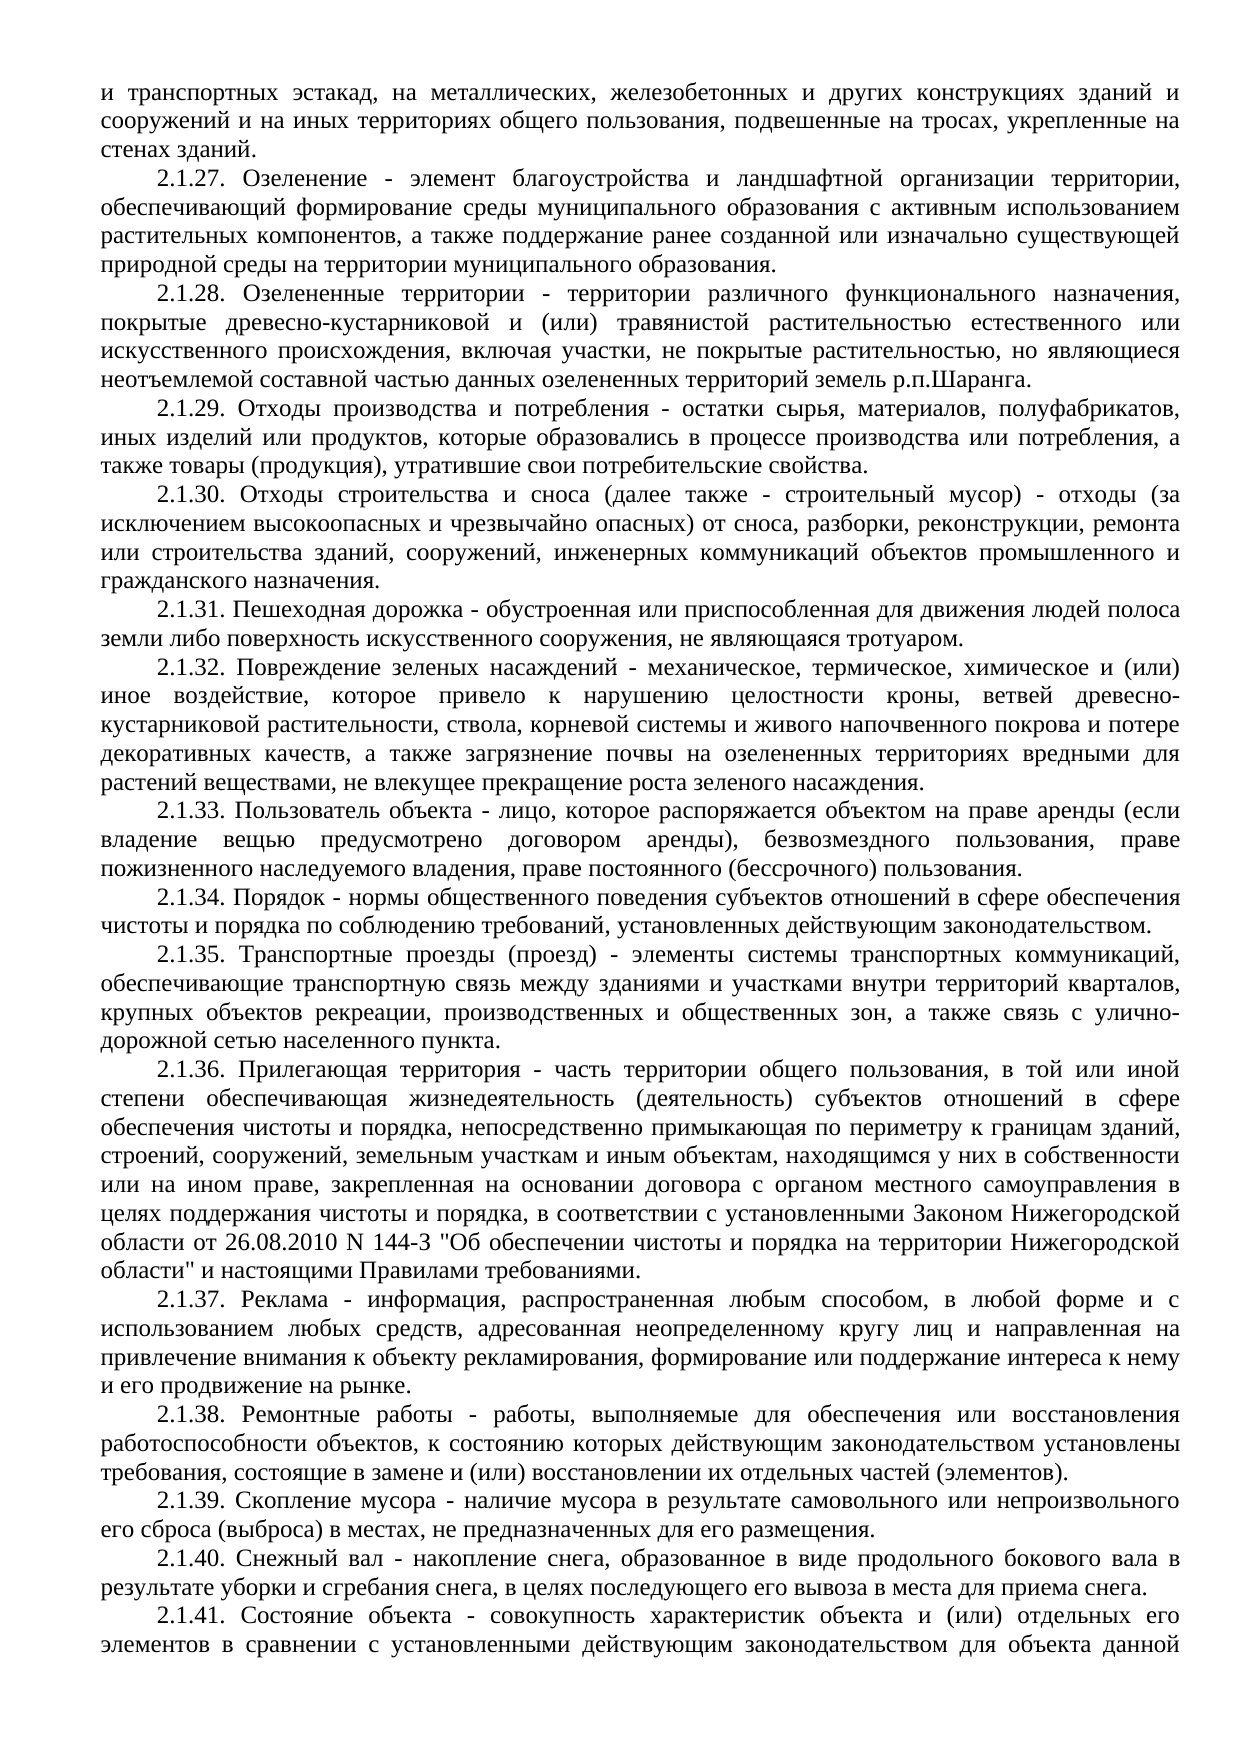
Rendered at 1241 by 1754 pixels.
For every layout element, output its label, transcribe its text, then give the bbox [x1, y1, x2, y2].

text 2.1.38. Ремонтные работы - работы, выполняемые для обеспечения или восстановления работоспособности объектов, к состоянию которых действующим законодательством установлены требования, состоящие в замене и (или) восстановлении их отдельных частей (элементов). [100, 1399, 1181, 1486]
text 2.1.35. Транспортные проезды (проезд) - элементы системы транспортных коммуникаций, обеспечивающие транспортную связь между зданиями и участками внутри территорий кварталов, крупных объектов рекреации, производственных и общественных зон, а также связь с улично-дорожной сетью населенного пункта. [100, 939, 1181, 1054]
text 2.1.28. Озелененные территории - территории различного функционального назначения, покрытые древесно-кустарниковой и (или) травянистой растительностью естественного или искусственного происхождения, включая участки, не покрытые растительностью, но являющиеся неотъемлемой составной частью данных озелененных территорий земель р.п.Шаранга. [100, 278, 1181, 393]
text 2.1.30. Отходы строительства и сноса (далее также - строительный мусор) - отходы (за исключением высокоопасных и чрезвычайно опасных) от сноса, разборки, реконструкции, ремонта или строительства зданий, сооружений, инженерных коммуникаций объектов промышленного и гражданского назначения. [100, 479, 1181, 594]
text 2.1.32. Повреждение зеленых насаждений - механическое, термическое, химическое и (или) иное воздействие, которое привело к нарушению целостности кроны, ветвей древесно-кустарниковой растительности, ствола, корневой системы и живого напочвенного покрова и потере декоративных качеств, а также загрязнение почвы на озелененных территориях вредными для растений веществами, не влекущее прекращение роста зеленого насаждения. [100, 652, 1181, 796]
text 2.1.36. Прилегающая территория - часть территории общего пользования, в той или иной степени обеспечивающая жизнедеятельность (деятельность) субъектов отношений в сфере обеспечения чистоты и порядка, непосредственно примыкающая по периметру к границам зданий, строений, сооружений, земельным участкам и иным объектам, находящимся у них в собственности или на ином праве, закрепленная на основании договора с органом местного самоуправления в целях поддержания чистоты и порядка, в соответствии с установленными Законом Нижегородской области от 26.08.2010 N 144-З "Об обеспечении чистоты и порядка на территории Нижегородской области" и настоящими Правилами требованиями. [100, 1054, 1181, 1284]
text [100, 77, 1181, 163]
text 2.1.27. Озеленение - элемент благоустройства и ландшафтной организации территории, обеспечивающий формирование среды муниципального образования с активным использованием растительных компонентов, а также поддержание ранее созданной или изначально существующей природной среды на территории муниципального образования. [100, 163, 1181, 278]
text 2.1.31. Пешеходная дорожка - обустроенная или приспособленная для движения людей полоса земли либо поверхность искусственного сооружения, не являющаяся тротуаром. [100, 594, 1181, 652]
text 2.1.34. Порядок - нормы общественного поведения субъектов отношений в сфере обеспечения чистоты и порядка по соблюдению требований, установленных действующим законодательством. [100, 882, 1181, 939]
text 2.1.29. Отходы производства и потребления - остатки сырья, материалов, полуфабрикатов, иных изделий или продуктов, которые образовались в процессе производства или потребления, а также товары (продукция), утратившие свои потребительские свойства. [100, 393, 1181, 479]
text 2.1.33. Пользователь объекта - лицо, которое распоряжается объектом на праве аренды (если владение вещью предусмотрено договором аренды), безвозмездного пользования, праве пожизненного наследуемого владения, праве постоянного (бессрочного) пользования. [100, 796, 1181, 882]
text 2.1.40. Снежный вал - накопление снега, образованное в виде продольного бокового вала в результате уборки и сгребания снега, в целях последующего его вывоза в места для приема снега. [100, 1543, 1181, 1601]
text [100, 1601, 1181, 1658]
text 2.1.37. Реклама - информация, распространенная любым способом, в любой форме и с использованием любых средств, адресованная неопределенному кругу лиц и направленная на привлечение внимания к объекту рекламирования, формирование или поддержание интереса к нему и его продвижение на рынке. [100, 1284, 1181, 1399]
text 2.1.39. Скопление мусора - наличие мусора в результате самовольного или непроизвольного его сброса (выброса) в местах, не предназначенных для его размещения. [100, 1486, 1181, 1543]
